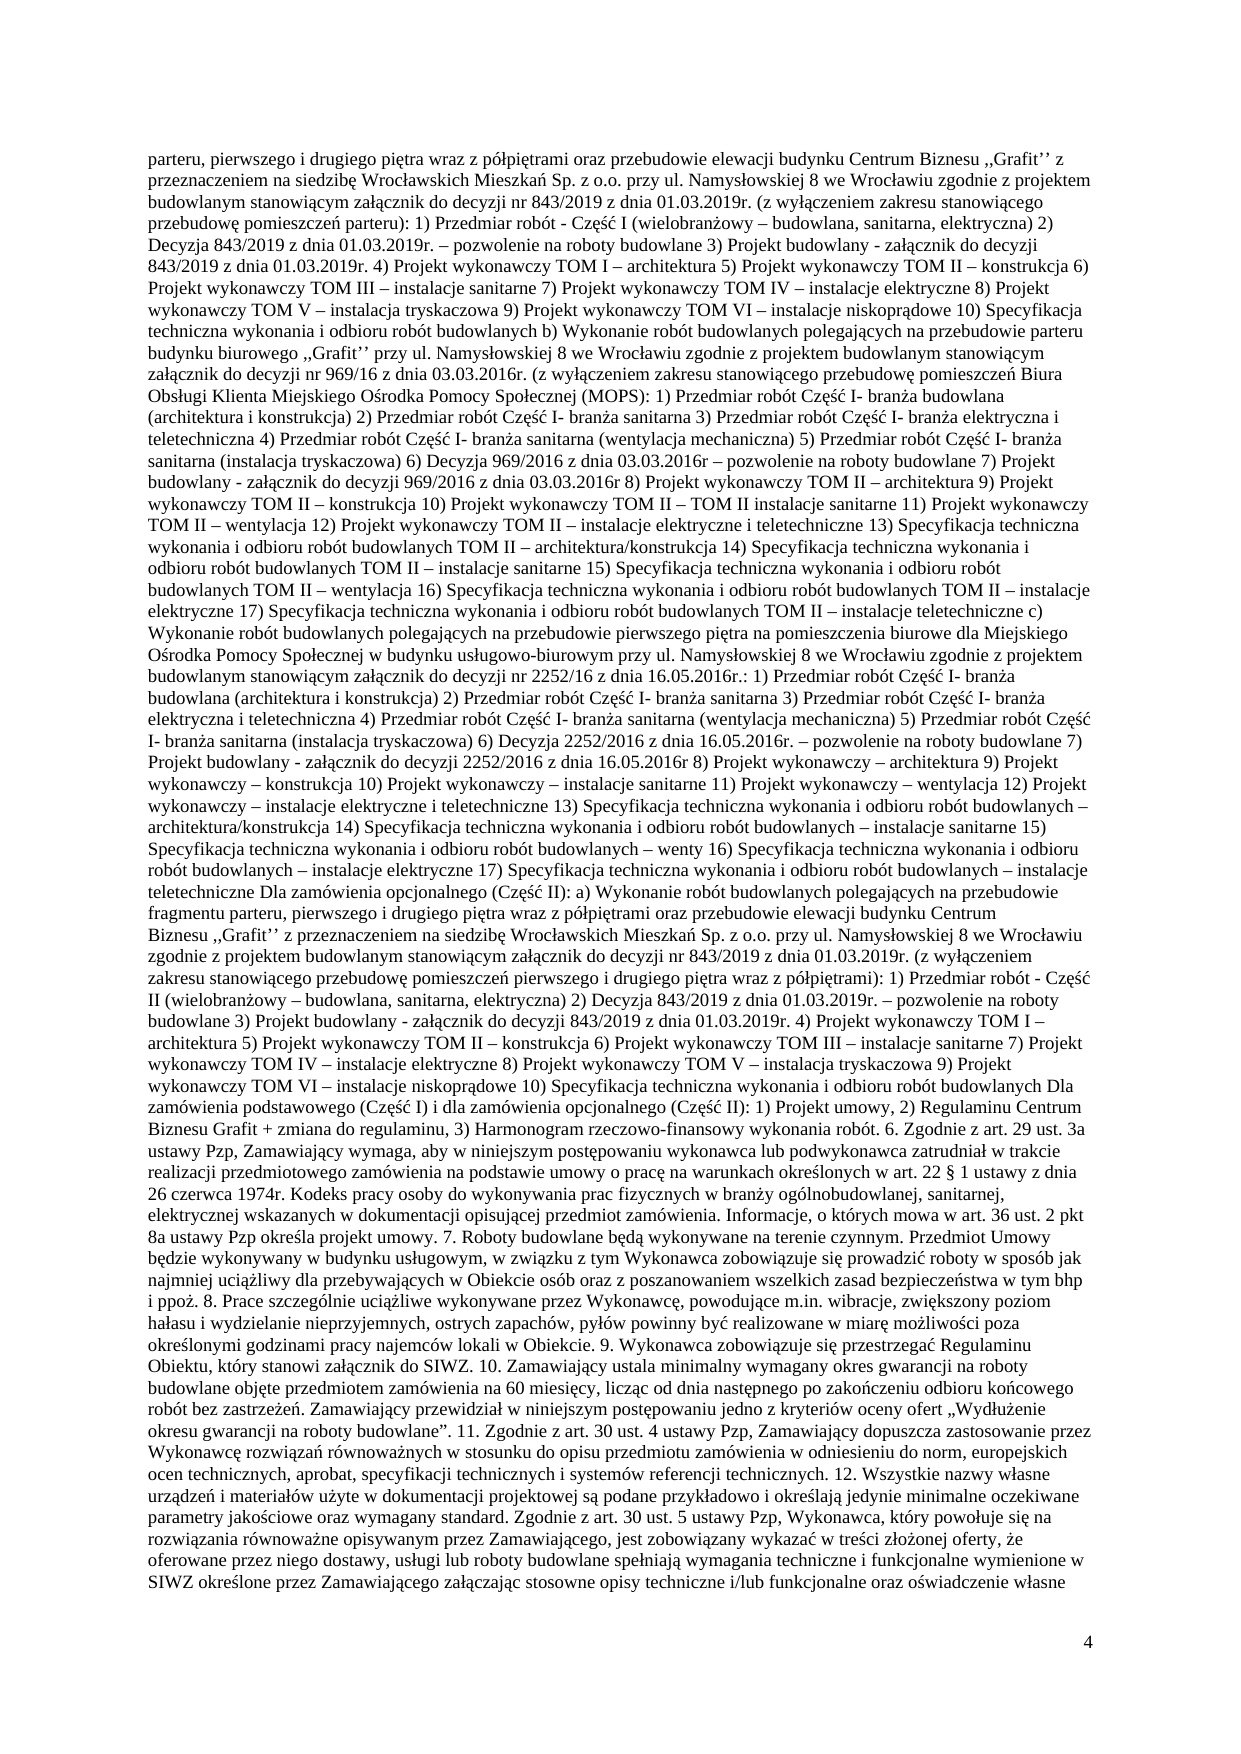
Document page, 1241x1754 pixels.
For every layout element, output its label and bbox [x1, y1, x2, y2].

text [148, 148, 1093, 1592]
